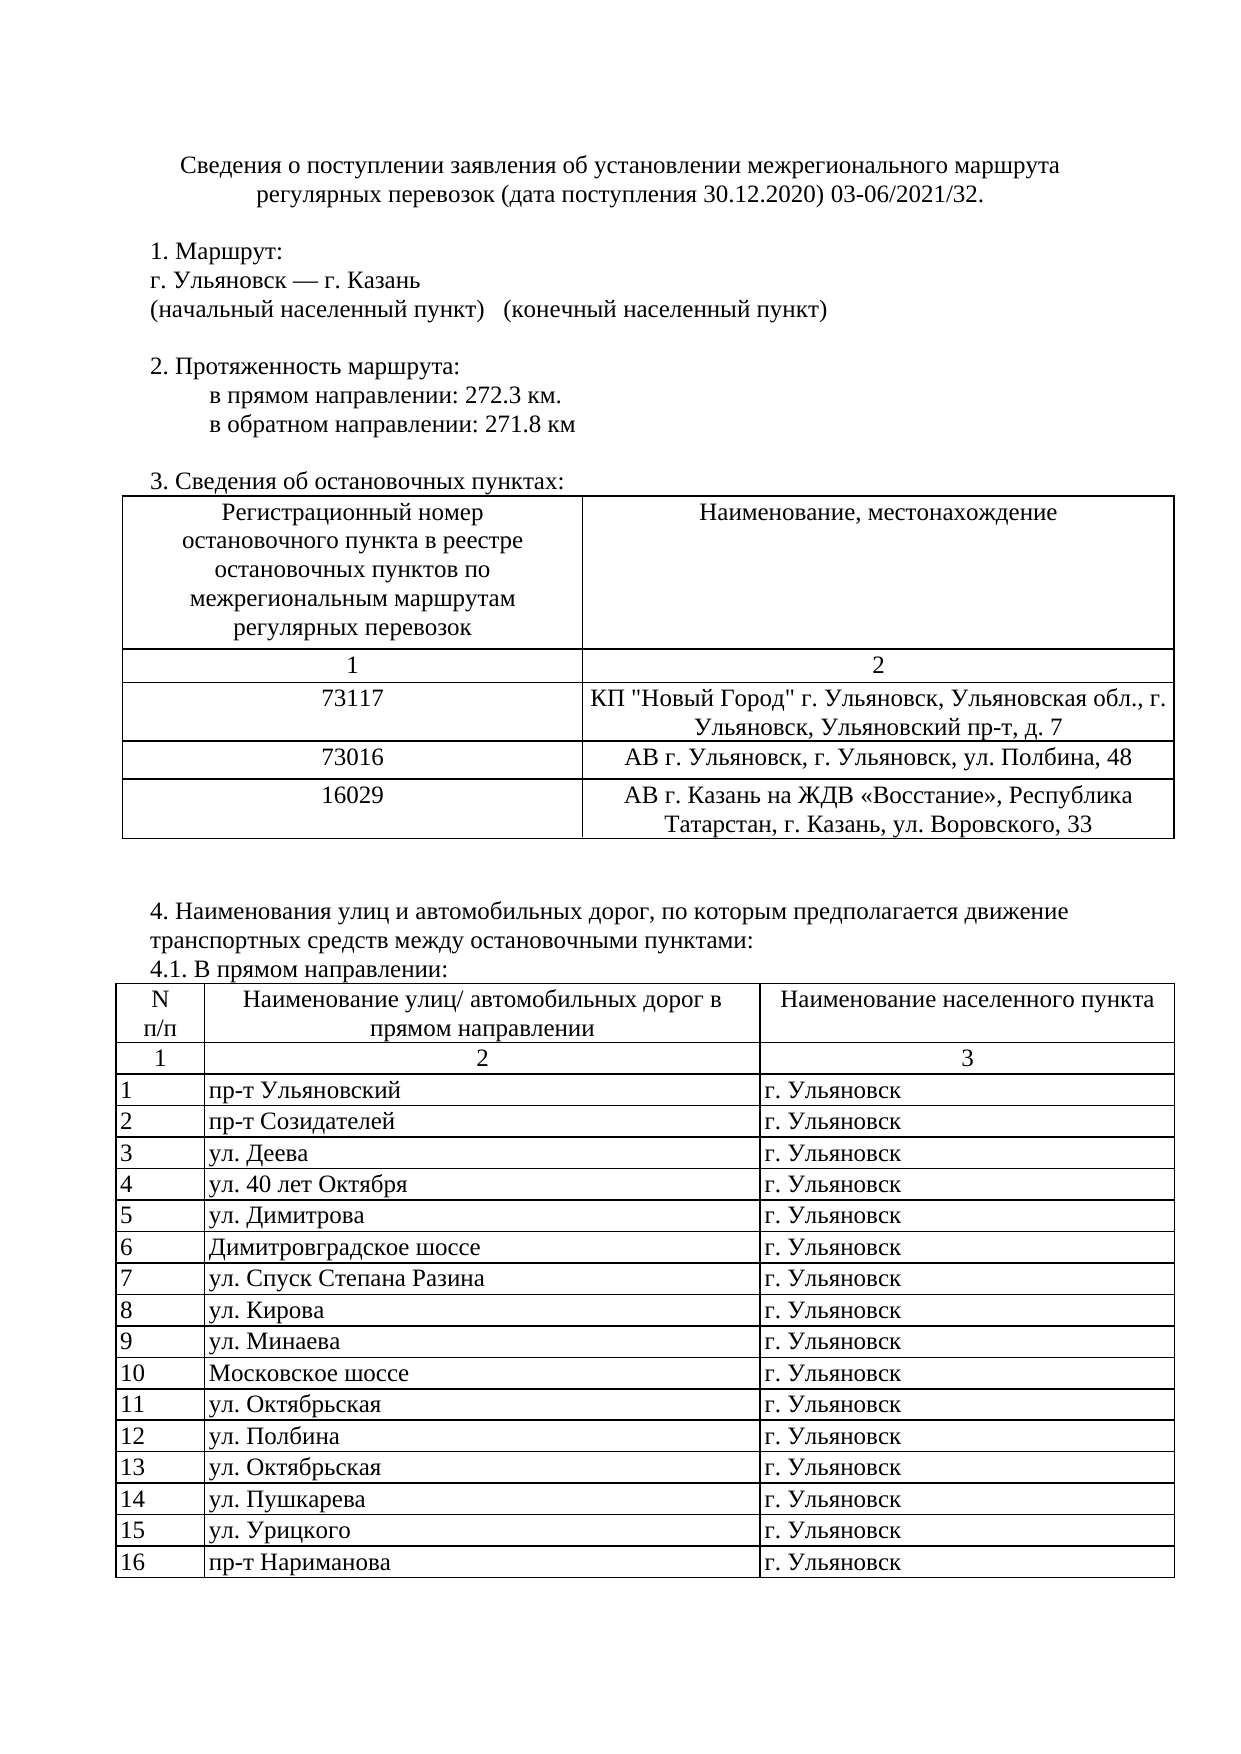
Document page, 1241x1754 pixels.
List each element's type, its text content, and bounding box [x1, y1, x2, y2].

table_cell 4 [117, 1169, 204, 1199]
table_header Наименование, местонахождение [583, 497, 1173, 648]
table_cell 7 [117, 1264, 204, 1293]
table_cell пр-т Ульяновский [205, 1075, 759, 1105]
table_cell 9 [117, 1327, 204, 1356]
table_cell г. Ульяновск [761, 1421, 1174, 1451]
table_cell 1 [123, 650, 582, 681]
table_cell Московское шоссе [205, 1358, 759, 1388]
text Сведения о поступлении заявления об установлении межрегионального маршрута регулярных перевозок (дата поступления 30.12.2020) 03-06/2021/32. [150, 150, 1090, 207]
text в прямом направлении: 272.3 км. [150, 380, 1090, 409]
table_cell 73117 [123, 683, 582, 740]
table_cell г. Ульяновск [761, 1075, 1174, 1105]
table_cell г. Ульяновск [761, 1232, 1174, 1262]
text 1. Маршрут: [150, 236, 1090, 265]
table_cell пр-т Нариманова [205, 1547, 759, 1577]
text 4. Наименования улиц и автомобильных дорог, по которым предполагается движение транспортных средств между остановочными пунктами: [150, 896, 1090, 954]
table_header N п/п [117, 984, 204, 1042]
table_cell 1 [117, 1075, 204, 1105]
table_cell 73016 [123, 742, 582, 778]
table_cell 10 [117, 1358, 204, 1388]
table_cell г. Ульяновск [761, 1327, 1174, 1356]
table_cell г. Ульяновск [761, 1264, 1174, 1293]
table_cell г. Ульяновск [761, 1138, 1174, 1168]
table_cell г. Ульяновск [761, 1390, 1174, 1419]
text 3. Сведения об остановочных пунктах: [150, 466, 1090, 495]
table_header Наименование улиц/ автомобильных дорог в прямом направлении [205, 984, 759, 1042]
table_cell 13 [117, 1452, 204, 1482]
table_cell 16 [117, 1547, 204, 1577]
table_cell 11 [117, 1390, 204, 1419]
table_cell г. Ульяновск [761, 1515, 1174, 1545]
table_cell г. Ульяновск [761, 1106, 1174, 1136]
table_cell 6 [117, 1232, 204, 1262]
text 4.1. В прямом направлении: [150, 954, 1090, 983]
table_cell 1 [117, 1043, 204, 1073]
text (начальный населенный пункт) (конечный населенный пункт) [150, 294, 1090, 322]
table_cell г. Ульяновск [761, 1484, 1174, 1514]
table_cell ул. Минаева [205, 1327, 759, 1356]
table_cell КП "Новый Город" г. Ульяновск, Ульяновская обл., г. Ульяновск, Ульяновский пр-т, д. 7 [583, 683, 1173, 740]
table_cell ул. Октябрьская [205, 1452, 759, 1482]
table_cell 8 [117, 1295, 204, 1325]
table_cell ул. Полбина [205, 1421, 759, 1451]
table_cell пр-т Созидателей [205, 1106, 759, 1136]
text 2. Протяженность маршрута: [150, 351, 1090, 380]
table_header Наименование населенного пункта [761, 984, 1174, 1042]
table_cell 12 [117, 1421, 204, 1451]
table_cell 2 [205, 1043, 759, 1073]
table_cell ул. Октябрьская [205, 1390, 759, 1419]
table_cell ул. Деева [205, 1138, 759, 1168]
table_cell ул. Пушкарева [205, 1484, 759, 1514]
table_cell г. Ульяновск [761, 1201, 1174, 1231]
table_cell 14 [117, 1484, 204, 1514]
table_cell 3 [761, 1043, 1174, 1073]
table_cell г. Ульяновск [761, 1295, 1174, 1325]
table_cell 2 [117, 1106, 204, 1136]
table_cell АВ г. Ульяновск, г. Ульяновск, ул. Полбина, 48 [583, 742, 1173, 778]
table_cell ул. Димитрова [205, 1201, 759, 1231]
table_cell 2 [583, 650, 1173, 681]
table_cell 3 [117, 1138, 204, 1168]
table_cell 5 [117, 1201, 204, 1231]
table_cell г. Ульяновск [761, 1547, 1174, 1577]
table_header Регистрационный номер остановочного пункта в реестре остановочных пунктов по межрегиональным маршрутам регулярных перевозок [123, 497, 582, 648]
table_cell 16029 [123, 780, 582, 837]
table_cell ул. Урицкого [205, 1515, 759, 1545]
table_cell Димитровградское шоссе [205, 1232, 759, 1262]
table_cell 15 [117, 1515, 204, 1545]
text в обратном направлении: 271.8 км [150, 409, 1090, 437]
text г. Ульяновск — г. Казань [150, 265, 1090, 294]
table_cell АВ г. Казань на ЖДВ «Восстание», Республика Татарстан, г. Казань, ул. Воровского, 33 [583, 780, 1173, 837]
table_cell г. Ульяновск [761, 1169, 1174, 1199]
table_cell ул. Кирова [205, 1295, 759, 1325]
table_cell ул. Спуск Степана Разина [205, 1264, 759, 1293]
table_cell г. Ульяновск [761, 1358, 1174, 1388]
table_cell ул. 40 лет Октября [205, 1169, 759, 1199]
table_cell г. Ульяновск [761, 1452, 1174, 1482]
